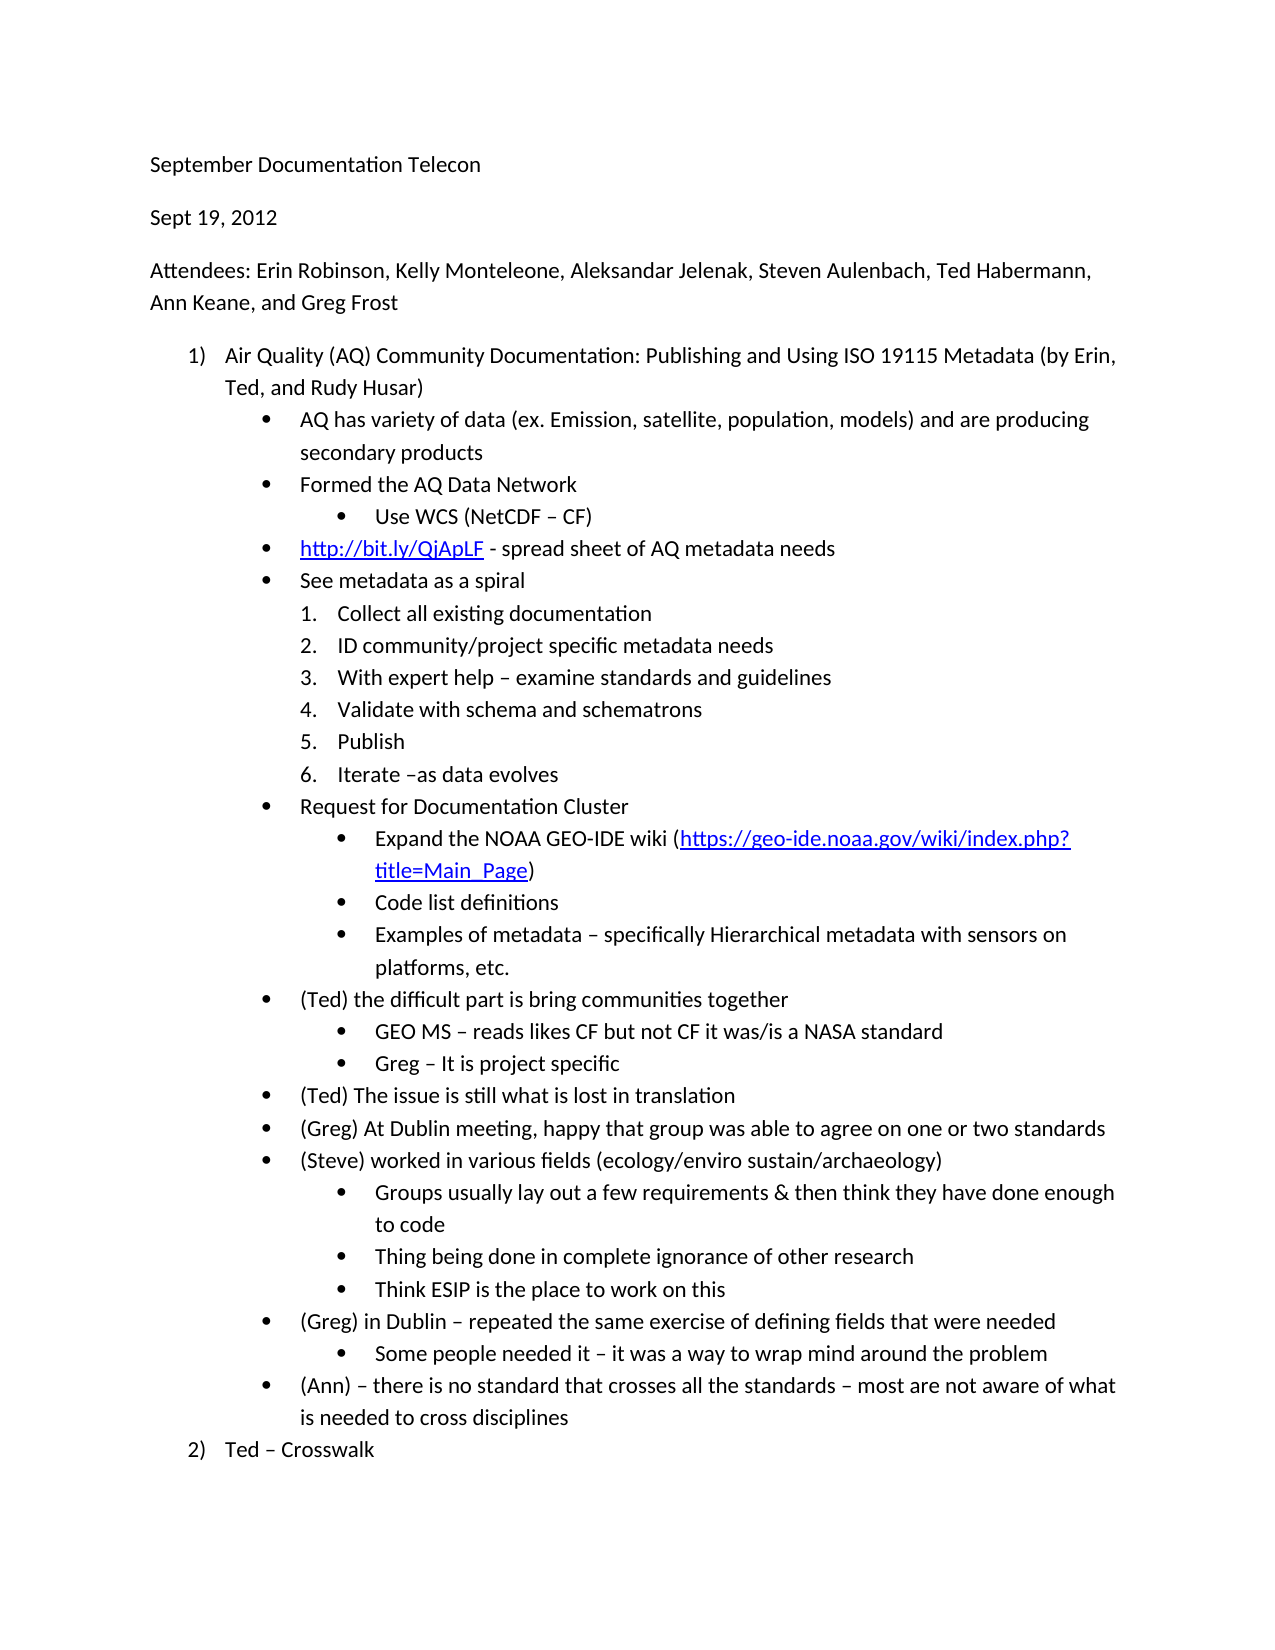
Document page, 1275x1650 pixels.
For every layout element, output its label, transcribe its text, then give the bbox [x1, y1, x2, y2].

list Air Quality (AQ) Community Documentation: Publishing and Using ISO 19115 Metadata (by Erin, Ted, and Rudy Husar) [187, 341, 1125, 401]
list Publish [300, 727, 1125, 756]
list Greg – It is project specific [337, 1049, 1125, 1077]
list GEO MS – reads likes CF but not CF it was/is a NASA standard [337, 1017, 1125, 1045]
list (Ted) The issue is still what is lost in translation [262, 1082, 1125, 1109]
list Some people needed it – it was a way to wrap mind around the problem [337, 1339, 1125, 1367]
list See metadata as a spiral [262, 567, 1125, 594]
list With expert help – examine standards and guidelines [300, 663, 1125, 691]
list Groups usually lay out a few requirements & then think they have done enough to code [337, 1178, 1125, 1238]
list Expand the NOAA GEO-IDE wiki (https://geo-ide.noaa.gov/wiki/index.php?title=Main_Page) [337, 824, 1125, 884]
list (Greg) in Dublin – repeated the same exercise of defining fields that were needed [262, 1307, 1125, 1335]
list Think ESIP is the place to work on this [337, 1275, 1125, 1303]
list (Ann) – there is no standard that crosses all the standards – most are not aware of what is needed to cross disciplines [262, 1371, 1125, 1431]
list (Ted) the difficult part is bring communities together [262, 985, 1125, 1013]
list Request for Documentation Cluster [262, 792, 1125, 820]
list Validate with schema and schematrons [300, 695, 1125, 723]
list (Greg) At Dublin meeting, happy that group was able to agree on one or two standards [262, 1114, 1125, 1142]
list http://bit.ly/QjApLF - spread sheet of AQ metadata needs [262, 534, 1125, 562]
list AQ has variety of data (ex. Emission, satellite, population, models) and are producing secondary products [262, 406, 1125, 466]
list Code list definitions [337, 888, 1125, 916]
list Iterate –as data evolves [300, 760, 1125, 788]
list Ted – Crosswalk [187, 1436, 1125, 1464]
list Thing being done in complete ignorance of other research [337, 1242, 1125, 1271]
list (Steve) worked in various fields (ecology/enviro sustain/archaeology) [262, 1146, 1125, 1174]
text Attendees: Erin Robinson, Kelly Monteleone, Aleksandar Jelenak, Steven Aulenbach, Ted Habermann, Ann Keane, and Greg Frost [150, 256, 1125, 316]
text September Documentation Telecon [150, 150, 1125, 178]
list Collect all existing documentation [300, 599, 1125, 627]
text Sept 19, 2012 [150, 203, 1125, 231]
list Use WCS (NetCDF – CF) [337, 502, 1125, 530]
list Formed the AQ Data Network [262, 470, 1125, 498]
list Examples of metadata – specifically Hierarchical metadata with sensors on platforms, etc. [337, 921, 1125, 981]
list ID community/project specific metadata needs [300, 631, 1125, 659]
